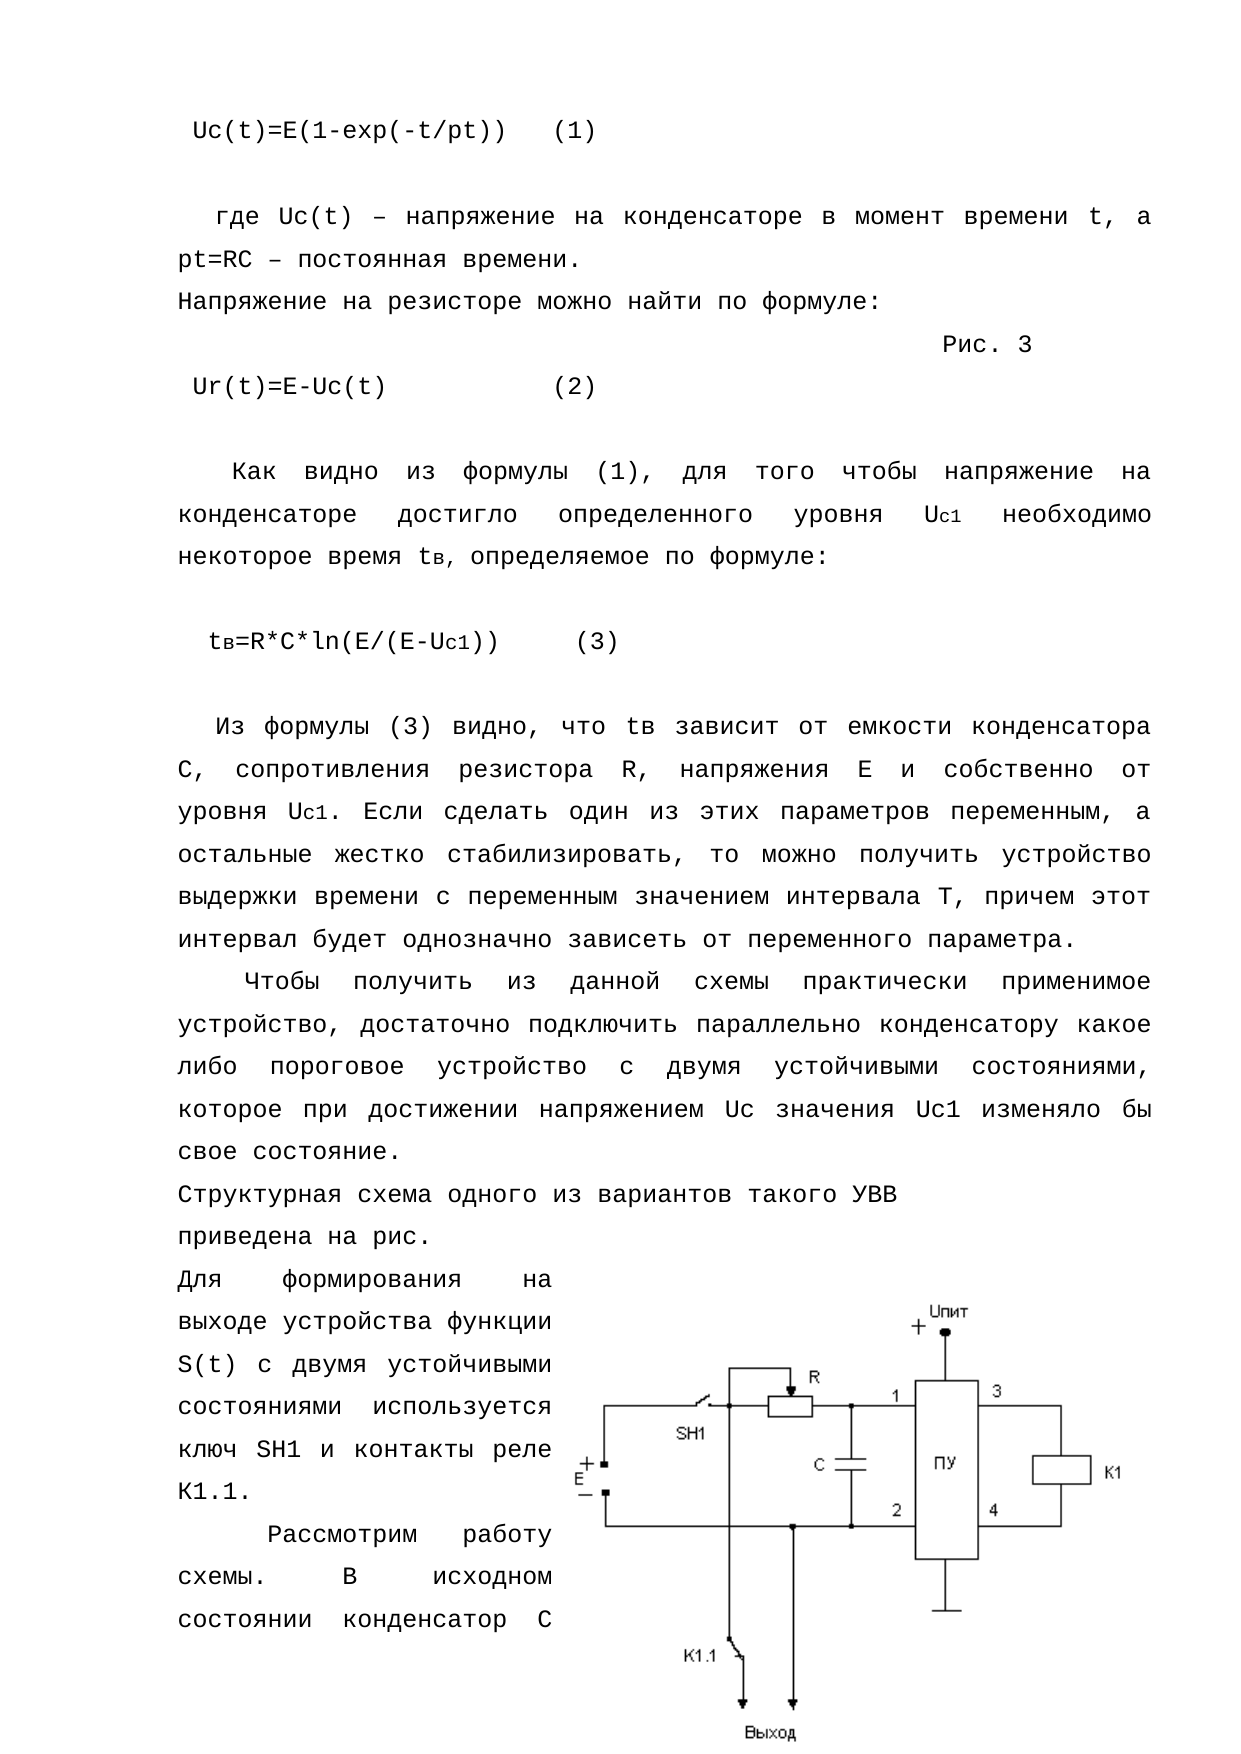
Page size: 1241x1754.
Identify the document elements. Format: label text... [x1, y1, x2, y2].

text Ur(t)=E-Uc(t) (2) [177, 374, 1152, 402]
text Структурная схема одного из вариантов такого УВВ [177, 1181, 1152, 1209]
text Uc(t)=E(1-exp(-t/pt)) (1) [177, 118, 1152, 146]
text Рис. 3 [177, 331, 1152, 359]
text Из формулы (3) видно, что tв зависит от емкости конденсатора С, сопротивления резистора R, напряжения Е и собственно от уровня Uc1. Если сделать один из этих параметров переменным, а остальные жестко стабилизировать, то можно получить устройство выдержки времени с переменным значением интервала Т, причем этот интервал будет однозначно зависеть от переменного параметра. [177, 714, 1152, 954]
picture [552, 1266, 1156, 1754]
text Как видно из формулы (1), для того чтобы напряжение на конденсаторе достигло определенного уровня Uс1 необходимо некоторое время tв, определяемое по формуле: [177, 459, 1152, 572]
text Чтобы получить из данной схемы практически применимое устройство, достаточно подключить параллельно конденсатору какое либо пороговое устройство с двумя устойчивыми состояниями, которое при достижении напряжением Uс значения Uс1 изменяло бы свое состояние. [177, 969, 1152, 1167]
text приведена на рис. [177, 1224, 1152, 1252]
text где Uc(t) – напряжение на конденсаторе в момент времени t, а pt=RC – постоянная времени. [177, 204, 1152, 274]
text Для формирования на выходе устройства функции S(t) с двумя устойчивыми состояниями используется ключ SH1 и контакты реле К1.1. [177, 1266, 552, 1507]
text tв=R*C*ln(E/(E-Uc1)) (3) [177, 629, 1152, 657]
text Напряжение на резисторе можно найти по формуле: [177, 289, 1152, 317]
